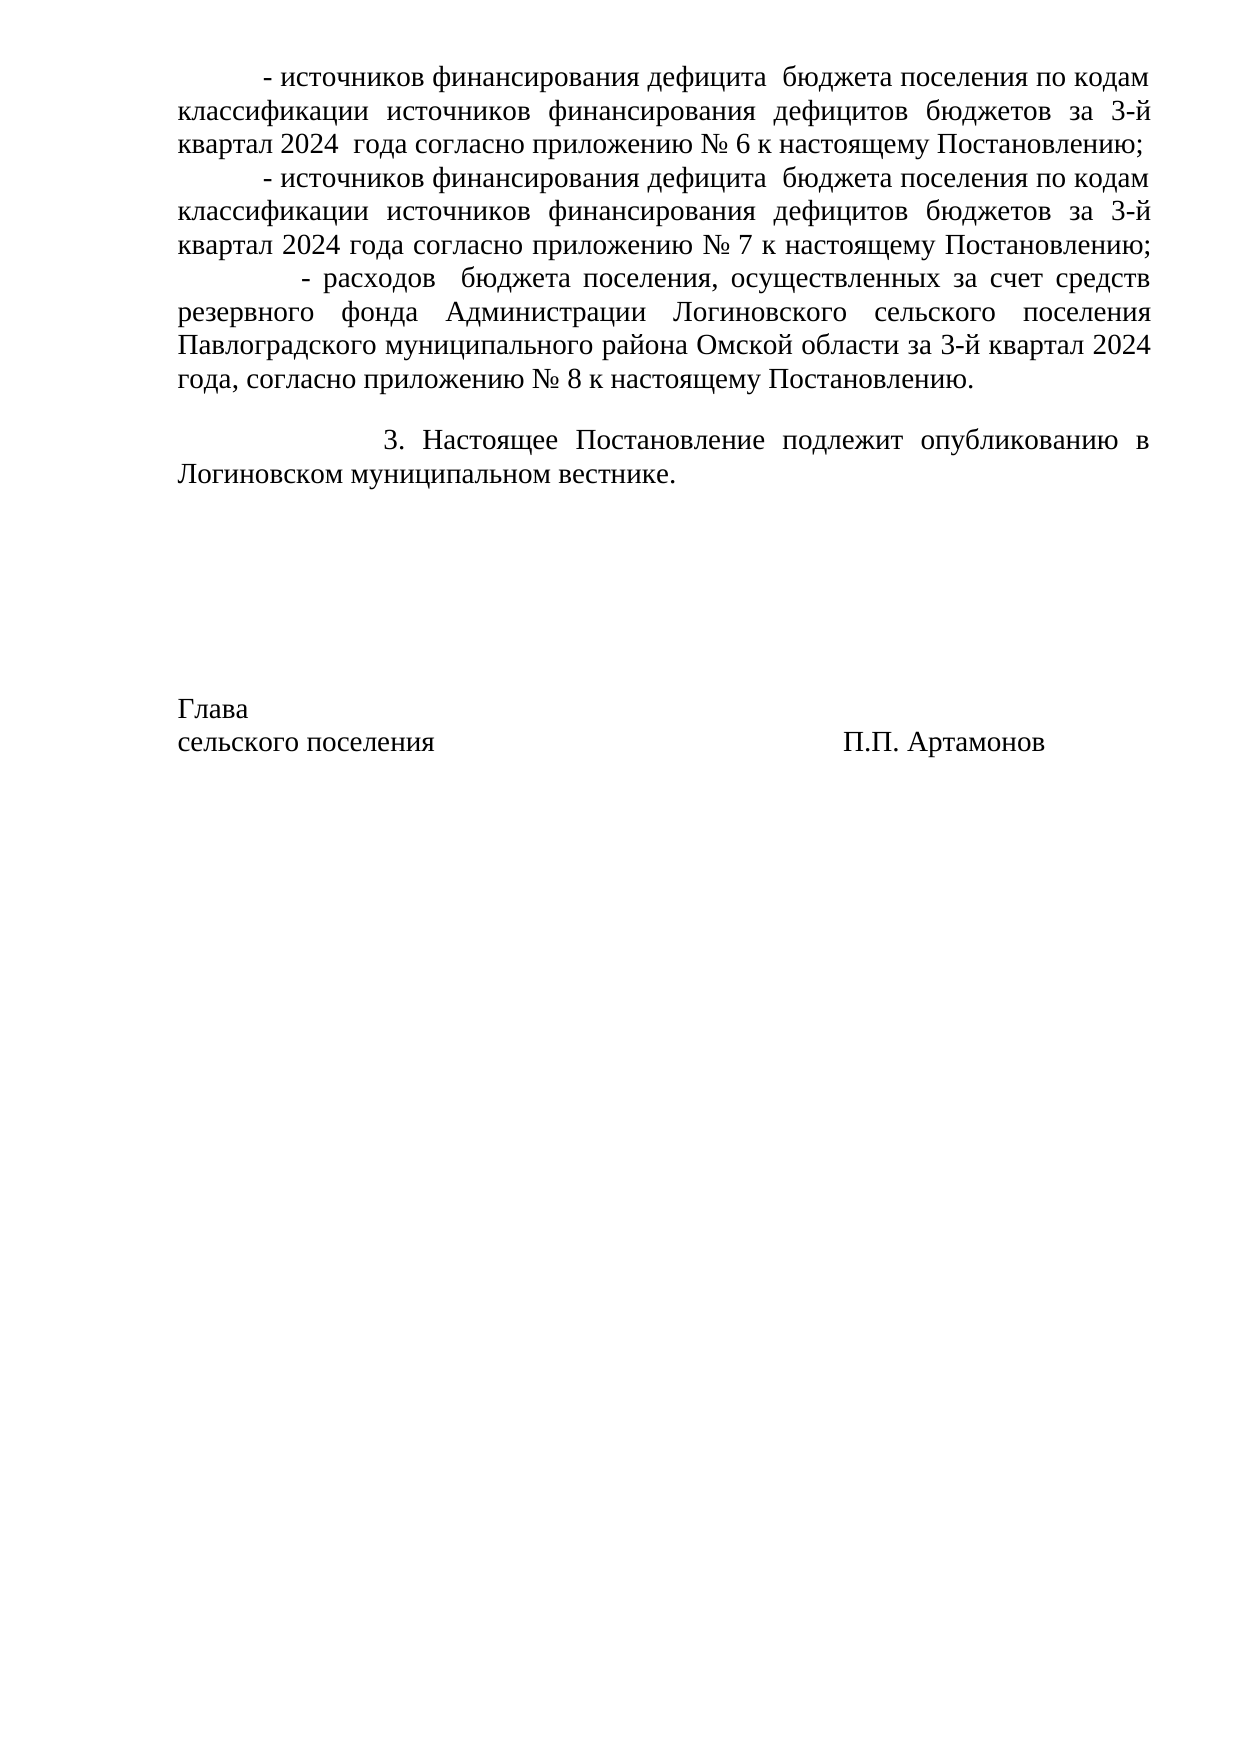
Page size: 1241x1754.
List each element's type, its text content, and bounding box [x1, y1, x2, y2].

text - источников финансирования дефицита бюджета поселения по кодам классификации источников финансирования дефицитов бюджетов за 3-й квартал 2024 года согласно приложению № 7 к настоящему Постановлению; - расходов бюджета поселения, осуществленных за счет средств резервного фонда Администрации Логиновского сельского поселения Павлоградского муниципального района Омской области за 3-й квартал 2024 года, согласно приложению № 8 к настоящему Постановлению. [177, 160, 1152, 394]
text Глава [177, 691, 1152, 724]
text 3. Настоящее Постановление подлежит опубликованию в Логиновском муниципальном вестнике. [177, 422, 1152, 489]
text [177, 59, 1152, 160]
text сельского поселения П.П. Артамонов [177, 724, 1152, 758]
